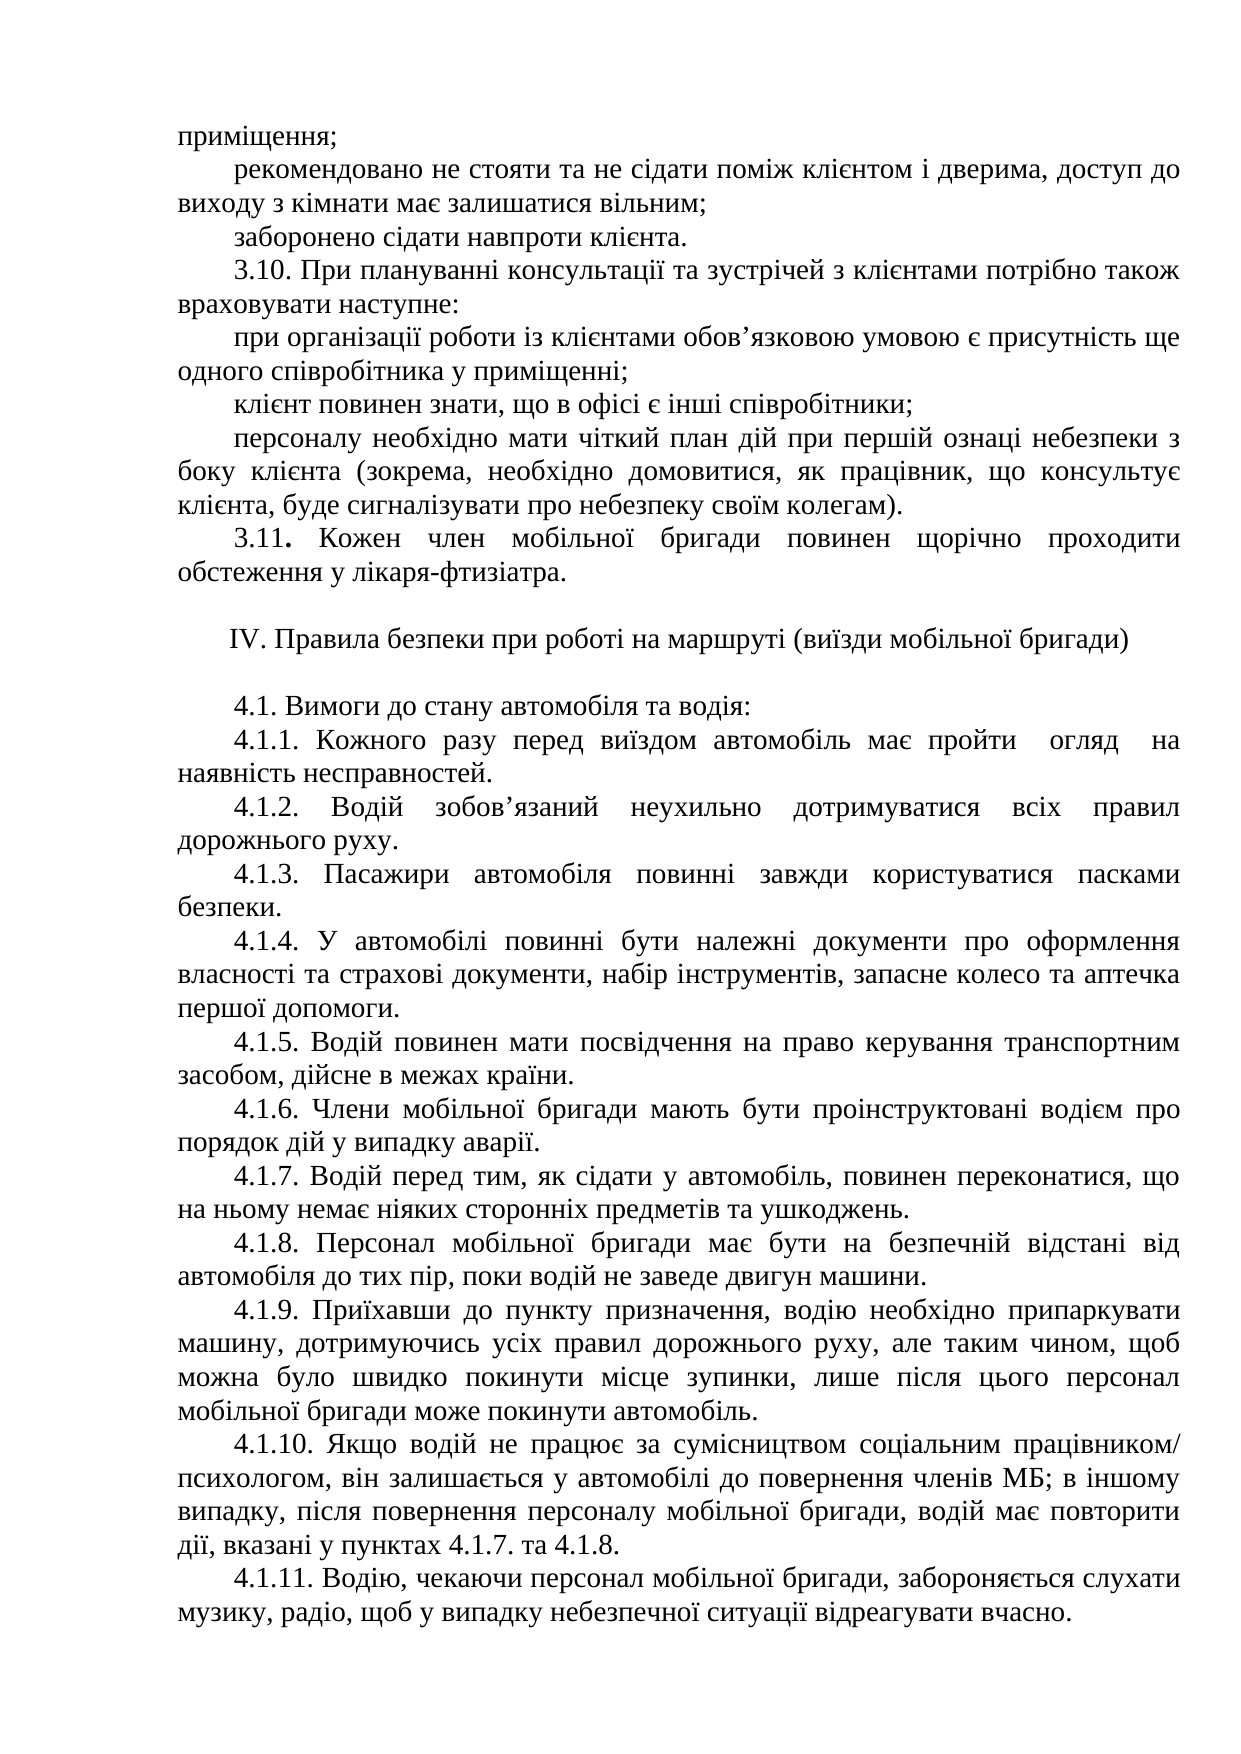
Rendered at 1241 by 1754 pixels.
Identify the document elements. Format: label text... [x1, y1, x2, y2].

text рекомендовано не стояти та не сідати поміж клієнтом і дверима, доступ до виходу з кімнати має залишатися вільним; [177, 152, 1181, 219]
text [177, 118, 1181, 152]
text 3.11. Кожен член мобільної бригади повинен щорічно проходити обстеження у лікаря-фтизіатра. [177, 521, 1181, 588]
text 3.10. При плануванні консультації та зустрічей з клієнтами потрібно також враховувати наступне: [177, 252, 1181, 319]
text 4.1.4. У автомобілі повинні бути належні документи про оформлення власності та страхові документи, набір інструментів, запасне колесо та аптечка першої допомоги. [177, 923, 1181, 1024]
text 4.1.2. Водій зобов’язаний неухильно дотримуватися всіх правил дорожнього руху. [177, 789, 1181, 856]
text 4.1.7. Водій перед тим, як сідати у автомобіль, повинен переконатися, що на ньому немає ніяких сторонніх предметів та ушкоджень. [177, 1158, 1181, 1225]
text 4.1.11. Водію, чекаючи персонал мобільної бригади, забороняється слухати музику, радіо, щоб у випадку небезпечної ситуації відреагувати вчасно. [177, 1560, 1181, 1627]
text заборонено сідати навпроти клієнта. [177, 219, 1181, 252]
text 4.1.3. Пасажири автомобіля повинні завжди користуватися пасками безпеки. [177, 856, 1181, 923]
text 4.1.5. Водій повинен мати посвідчення на право керування транспортним засобом, дійсне в межах країни. [177, 1024, 1181, 1091]
text клієнт повинен знати, що в офісі є інші співробітники; [233, 386, 1181, 420]
text при організації роботи із клієнтами обов’язковою умовою є присутність ще одного співробітника у приміщенні; [177, 319, 1181, 386]
text 4.1.10. Якщо водій не працює за сумісництвом соціальним працівником/ психологом, він залишається у автомобілі до повернення членів МБ; в іншому випадку, після повернення персоналу мобільної бригади, водій має повторити дії, вказані у пунктах 4.1.7. та 4.1.8. [177, 1426, 1181, 1560]
text 4.1. Вимоги до стану автомобіля та водія: [177, 688, 1181, 722]
text 4.1.1. Кожного разу перед виїздом автомобіль має пройти огляд на наявність несправностей. [177, 722, 1181, 789]
text 4.1.9. Приїхавши до пункту призначення, водію необхідно припаркувати машину, дотримуючись усіх правил дорожнього руху, але таким чином, щоб можна було швидко покинути місце зупинки, лише після цього персонал мобільної бригади може покинути автомобіль. [177, 1292, 1181, 1426]
text персоналу необхідно мати чіткий план дій при першій ознаці небезпеки з боку клієнта (зокрема, необхідно домовитися, як працівник, що консультує клієнта, буде сигналізувати про небезпеку своїм колегам). [177, 420, 1181, 521]
text 4.1.6. Члени мобільної бригади мають бути проінструктовані водієм про порядок дій у випадку аварії. [177, 1091, 1181, 1158]
text 4.1.8. Персонал мобільної бригади має бути на безпечній відстані від автомобіля до тих пір, поки водій не заведе двигун машини. [177, 1225, 1181, 1292]
text ІV. Правила безпеки при роботі на маршруті (виїзди мобільної бригади) [177, 621, 1181, 655]
